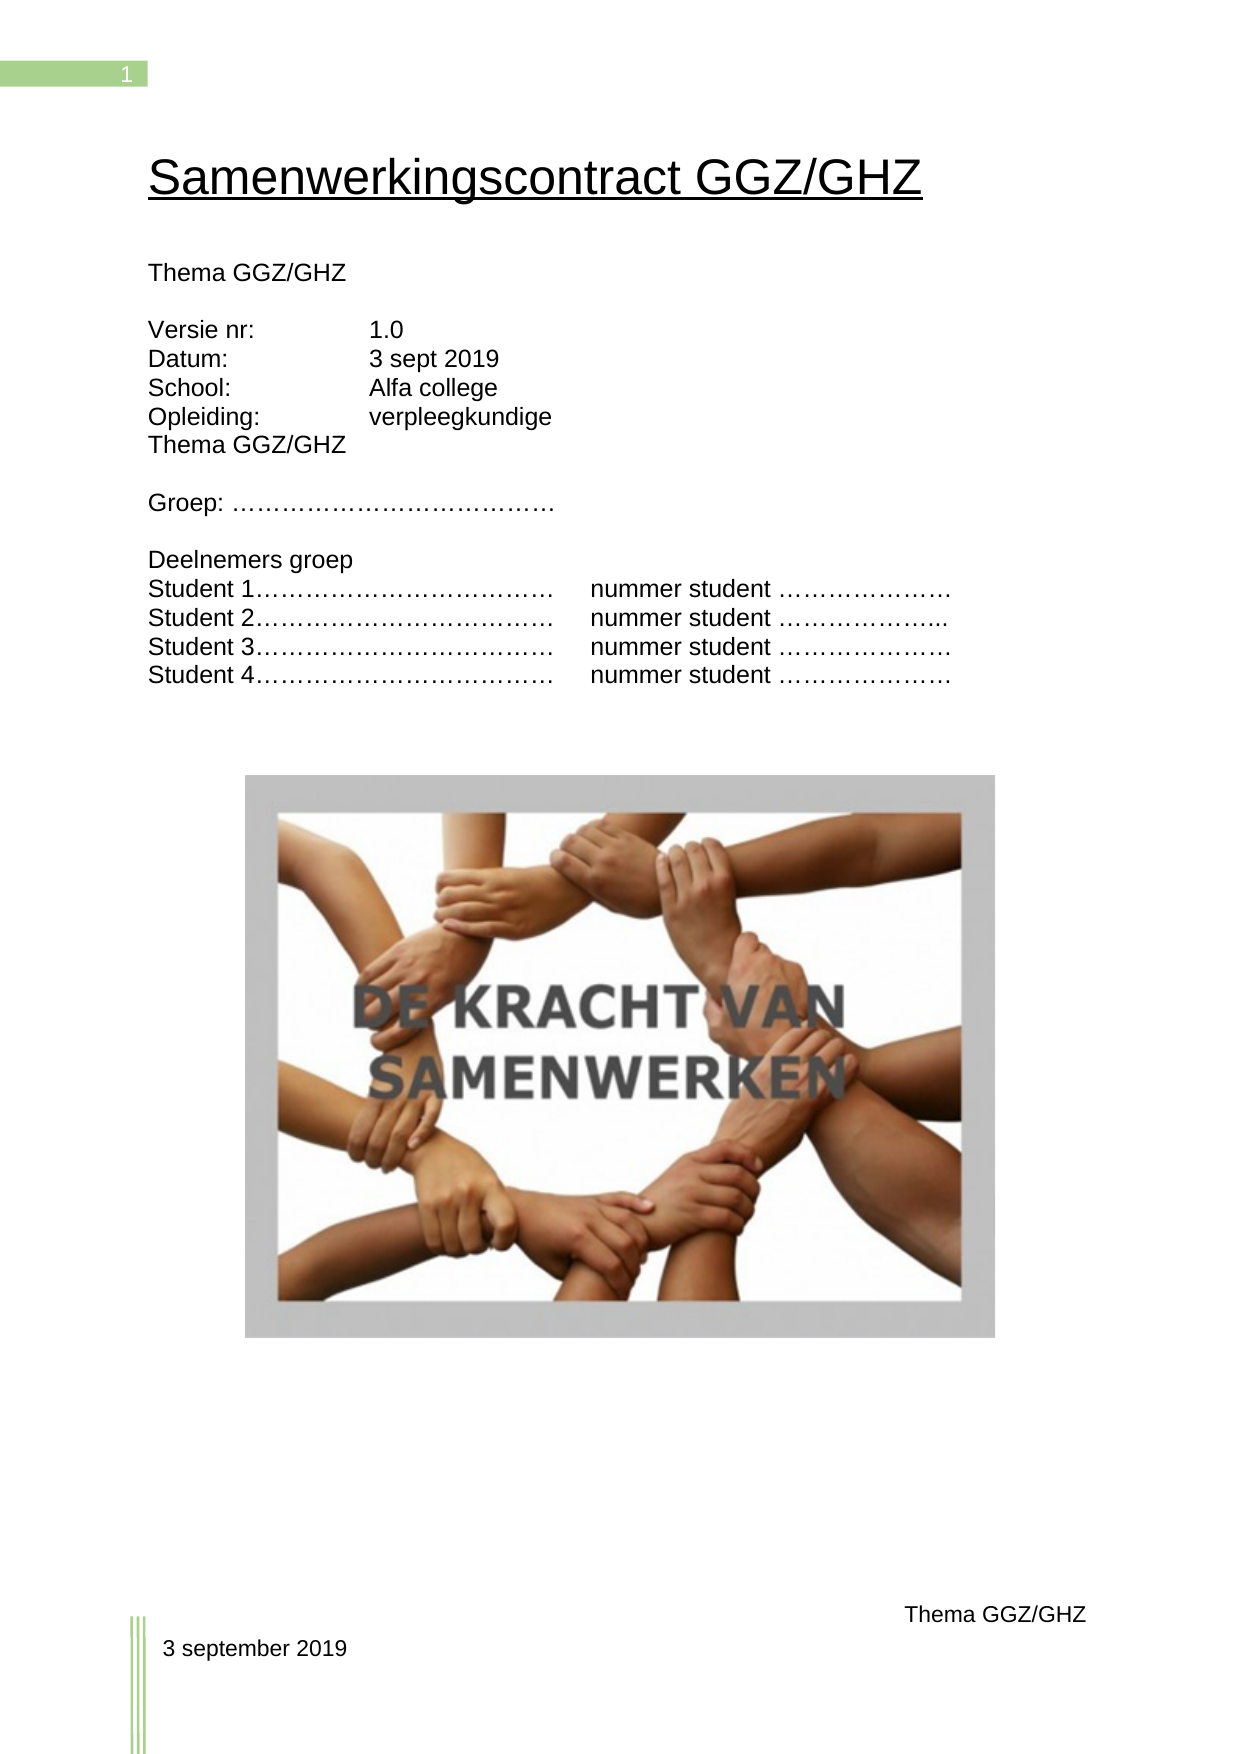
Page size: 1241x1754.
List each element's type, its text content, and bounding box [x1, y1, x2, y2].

text Versie nr: 1.0 [148, 315, 1093, 344]
text Student 1……………………………… nummer student ………………… [148, 574, 1093, 603]
text Samenwerkingscontract GGZ/GHZ [148, 148, 1093, 205]
text Student 3……………………………… nummer student ………………… [148, 632, 1093, 660]
text Student 4……………………………… nummer student ………………… [148, 660, 1093, 689]
text School: Alfa college [148, 373, 1093, 402]
text Datum: 3 sept 2019 [148, 344, 1093, 373]
text Opleiding: verpleegkundige [148, 402, 1093, 430]
picture [245, 775, 995, 1338]
text Thema GGZ/GHZ [148, 258, 1093, 287]
text Deelnemers groep [148, 545, 1093, 574]
text Groep: ………………………………… [148, 488, 1093, 517]
text Thema GGZ/GHZ [148, 430, 1093, 459]
text Student 2……………………………… nummer student ………………... [148, 603, 1093, 632]
